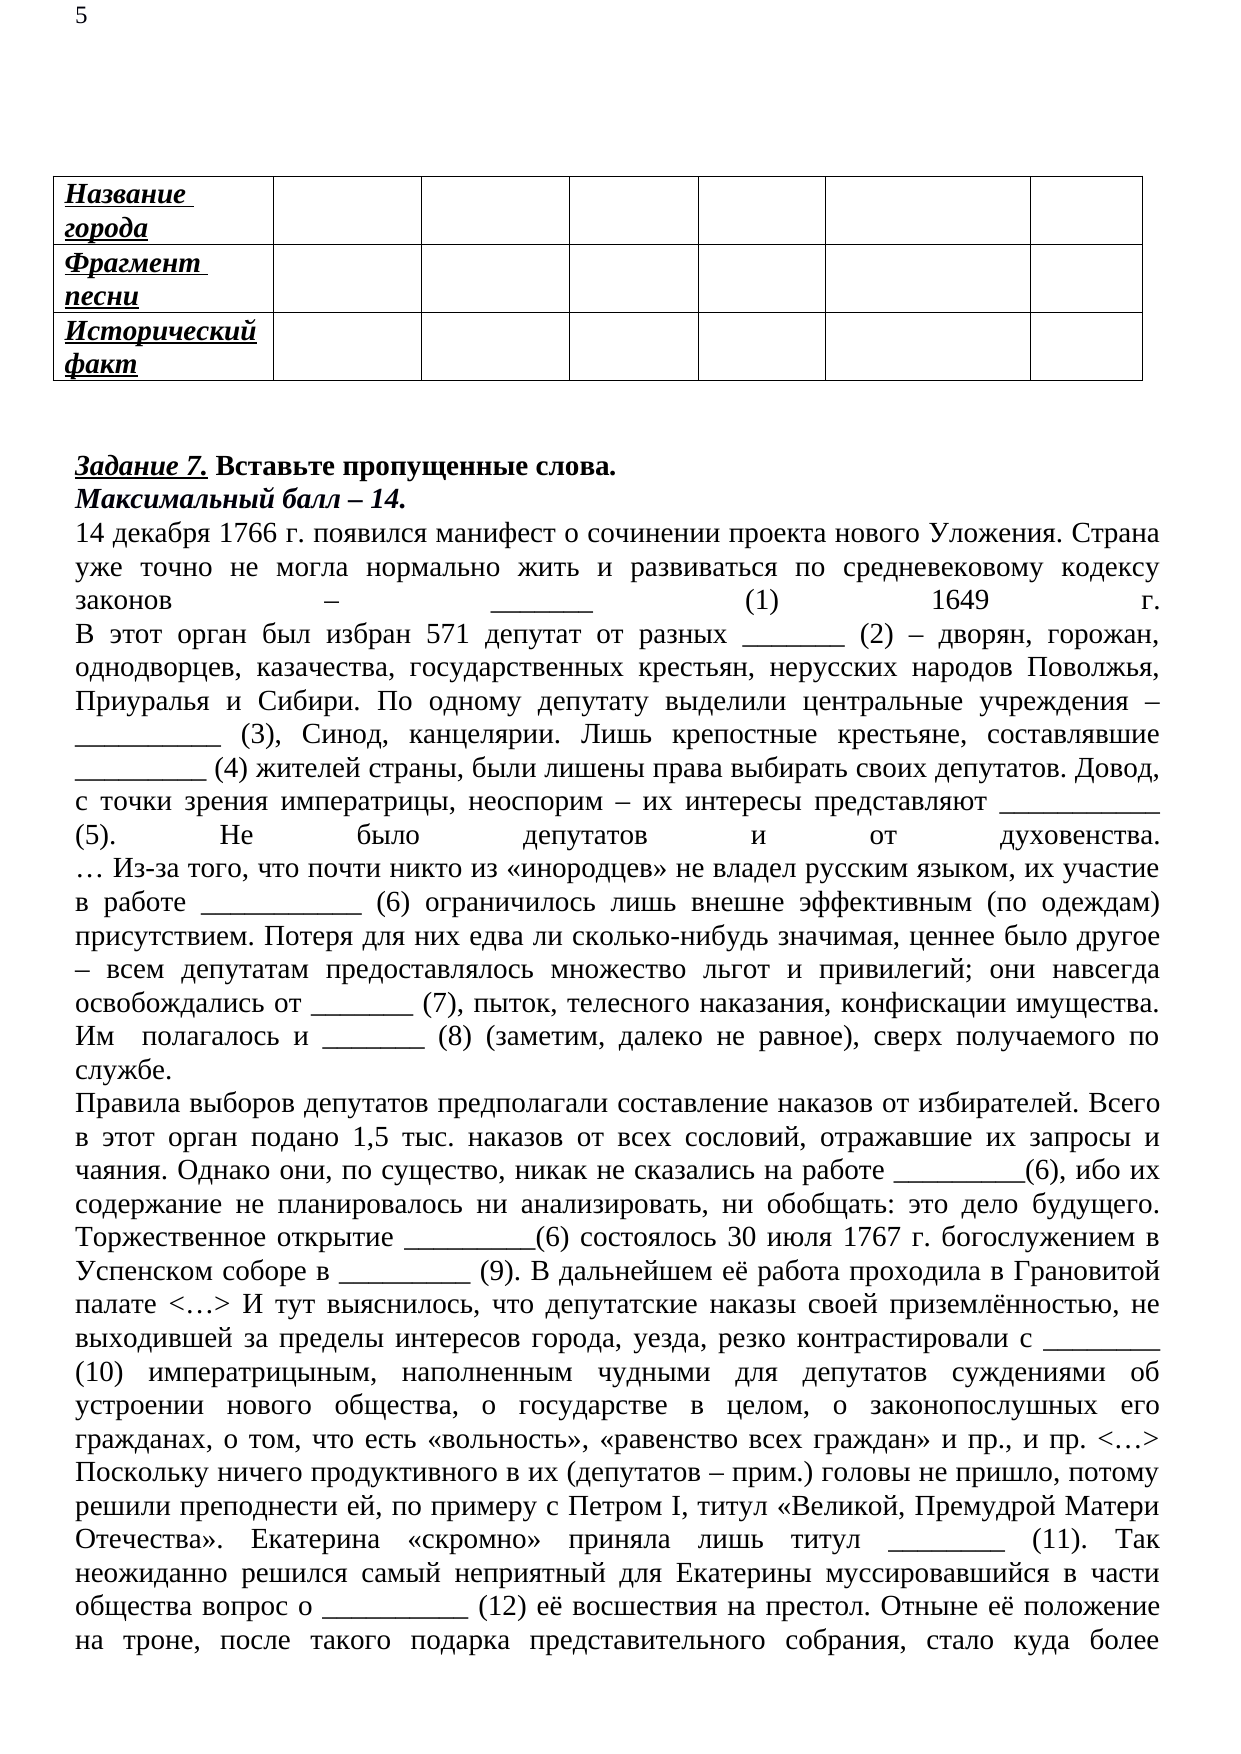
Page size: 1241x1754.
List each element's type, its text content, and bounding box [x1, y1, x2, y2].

table_header [422, 177, 569, 244]
table_cell [1031, 245, 1142, 312]
table_cell [422, 313, 569, 380]
table_cell [699, 313, 825, 380]
table_cell Исторический факт [54, 313, 273, 380]
table_cell Фрагмент песни [54, 245, 273, 312]
table_cell [422, 245, 569, 312]
table_header [570, 177, 698, 244]
table_header [826, 177, 1030, 244]
table_cell [570, 313, 698, 380]
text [75, 515, 1161, 1656]
table_header [274, 177, 421, 244]
table_cell [1031, 313, 1142, 380]
table_cell [826, 245, 1030, 312]
text Максимальный балл – 14. [75, 482, 1165, 515]
table_header Название города [54, 177, 273, 244]
table_cell [826, 313, 1030, 380]
table_header [1031, 177, 1142, 244]
table_cell [274, 245, 421, 312]
table_header [699, 177, 825, 244]
table_cell [274, 313, 421, 380]
table_cell [699, 245, 825, 312]
text Задание 7. Вставьте пропущенные слова. [75, 448, 1165, 482]
table_cell [570, 245, 698, 312]
